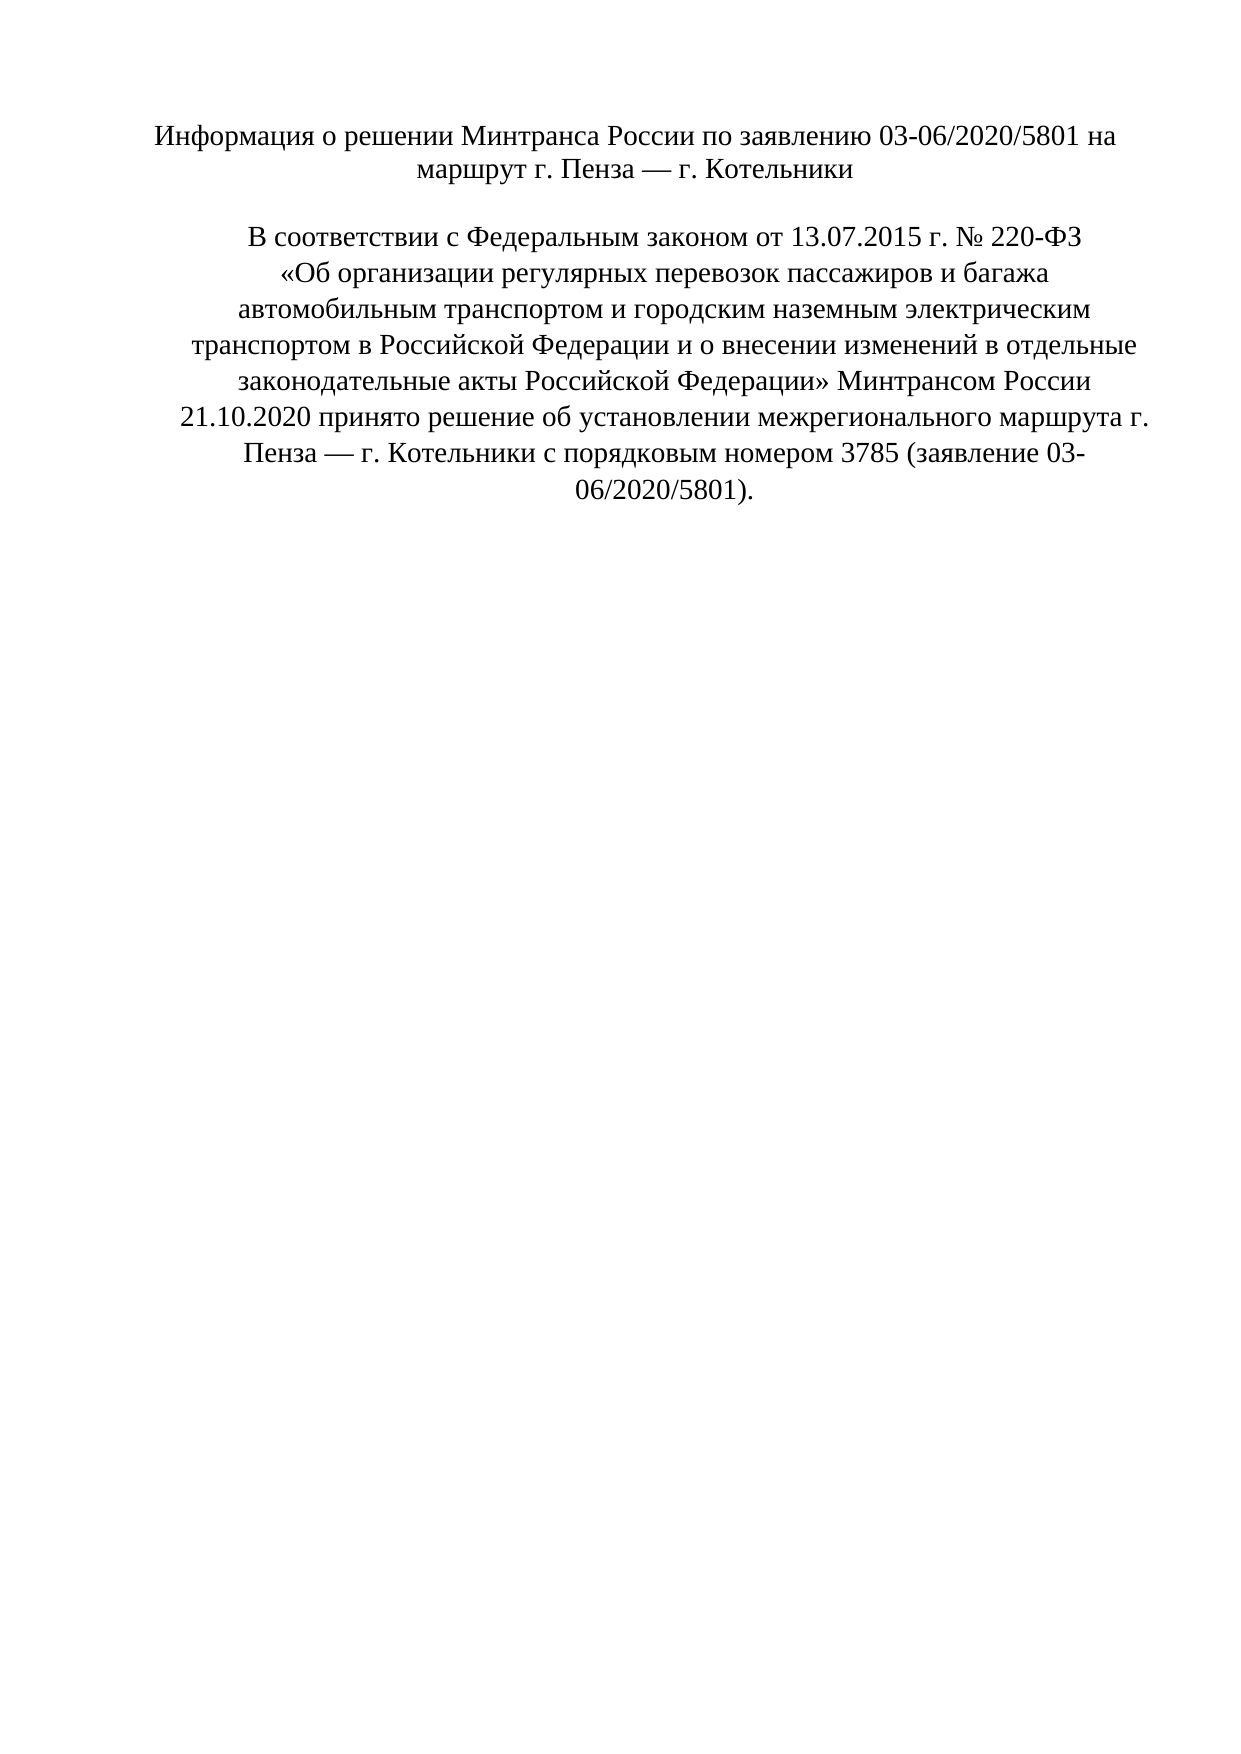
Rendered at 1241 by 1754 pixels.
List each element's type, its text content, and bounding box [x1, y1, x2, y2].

text Информация о решении Минтранса России по заявлению 03-06/2020/5801 на маршрут г. Пенза — г. Котельники [118, 118, 1152, 185]
text В соответствии с Федеральным законом от 13.07.2015 г. № 220-ФЗ «Об организации регулярных перевозок пассажиров и багажа автомобильным транспортом и городским наземным электрическим транспортом в Российской Федерации и о внесении изменений в отдельные законодательные акты Российской Федерации» Минтрансом России 21.10.2020 принято решение об установлении межрегионального маршрута г. Пенза — г. Котельники с порядковым номером 3785 (заявление 03-06/2020/5801). [177, 219, 1152, 505]
